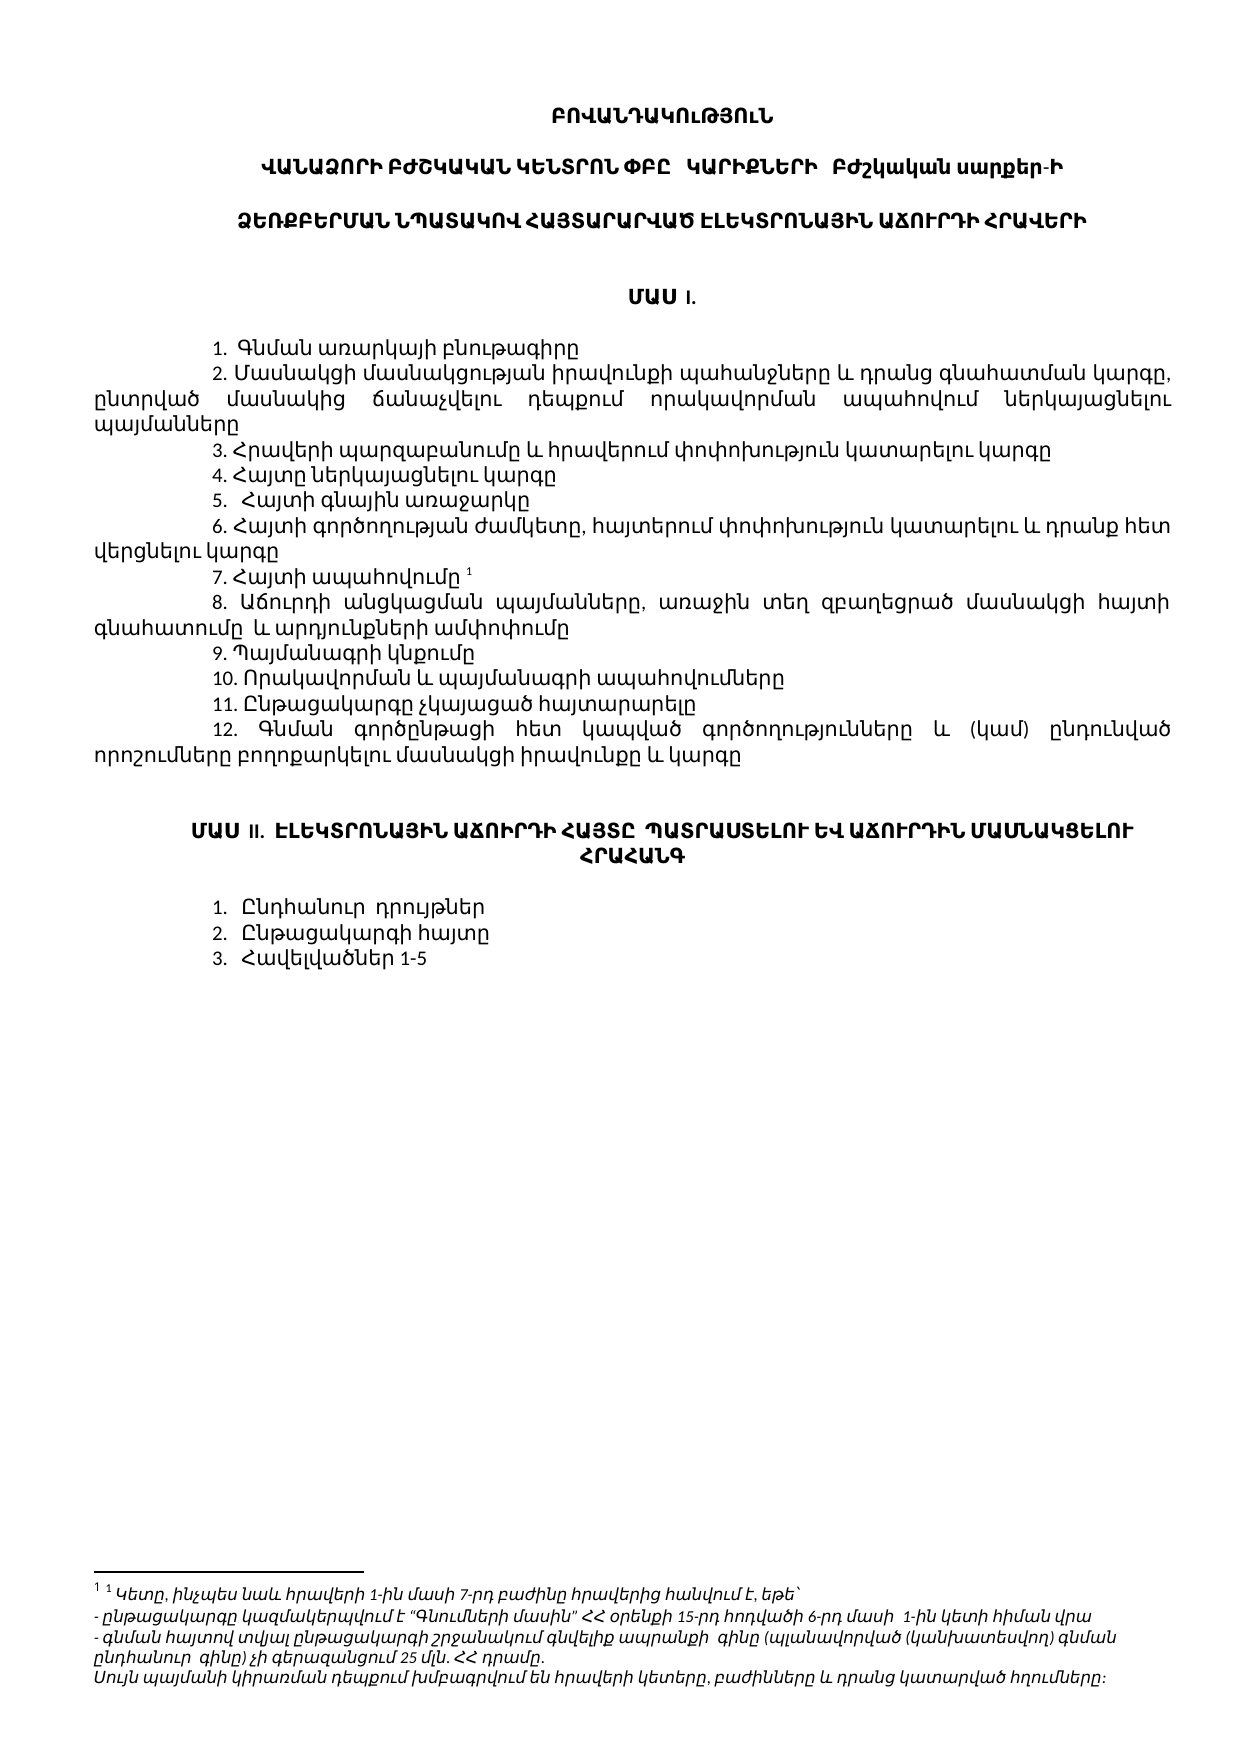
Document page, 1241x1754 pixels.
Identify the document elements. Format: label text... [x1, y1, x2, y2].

text 8. Աճուրդի անցկացման պայմանները, առաջին տեղ զբաղեցրած մասնակցի հայտի գնահատումը և արդյունքների ամփոփումը [94, 589, 1171, 640]
text 2. Մասնակցի մասնակցության իրավունքի պահանջները և դրանց գնահատման կարգը, ընտրված մասնակից ճանաչվելու դեպքում որակավորման ապահովում ներկայացնելու պայմանները [94, 361, 1171, 437]
text 7. Հայտի ապահովումը 1 [94, 564, 1171, 589]
text ՄԱՍ I. [94, 284, 1171, 310]
text 4. Հայտը ներկայացնելու կարգը [94, 462, 1171, 488]
text 10. Որակավորման և պայմանագրի ապահովումները [94, 666, 1171, 691]
text ԲՈՎԱՆԴԱԿՈւԹՅՈւՆ [94, 103, 1171, 128]
text 9. Պայմանագրի կնքումը [94, 640, 1171, 666]
text 2. Ընթացակարգի հայտը [94, 920, 1171, 945]
text ՄԱՍ II. ԷԼԵԿՏՐՈՆԱՅԻՆ ԱՃՈԻՐԴԻ ՀԱՅՏԸ ՊԱՏՐԱՍՏԵԼՈՒ ԵՎ ԱՃՈՒՐԴԻՆ ՄԱՍՆԱԿՑԵԼՈՒ ՀՐԱՀԱՆԳ [94, 818, 1171, 869]
text ՁԵՌՔԲԵՐՄԱՆ ՆՊԱՏԱԿՈՎ ՀԱՅՏԱՐԱՐՎԱԾ ԷԼԵԿՏՐՈՆԱՅԻՆ ԱՃՈՒՐԴԻ ՀՐԱՎԵՐԻ [94, 208, 1171, 233]
text 1. Գնման առարկայի բնութագիրը [94, 335, 1171, 361]
text 5. Հայտի գնային առաջարկը [94, 488, 1171, 513]
text 12. Գնման գործընթացի հետ կապված գործողությունները և (կամ) ընդունված որոշումները բողոքարկելու մասնակցի իրավունքը և կարգը [94, 716, 1171, 767]
text ՎԱՆԱՁՈՐԻ ԲԺՇԿԱԿԱՆ ԿԵՆՏՐՈՆ ՓԲԸ ԿԱՐԻՔՆԵՐԻ ԲԺշկական սարքեր-Ի [94, 154, 1171, 179]
text 11. Ընթացակարգը չկայացած հայտարարելը [94, 691, 1171, 716]
text 3. Հրավերի պարզաբանումը և հրավերում փոփոխություն կատարելու կարգը [94, 437, 1171, 462]
text 6. Հայտի գործողության ժամկետը, հայտերում փոփոխություն կատարելու և դրանք հետ վերցնելու կարգը [94, 513, 1171, 564]
text 3. Հավելվածներ 1-5 [94, 945, 1171, 971]
text 1. Ընդհանուր դրույթներ [94, 894, 1171, 920]
